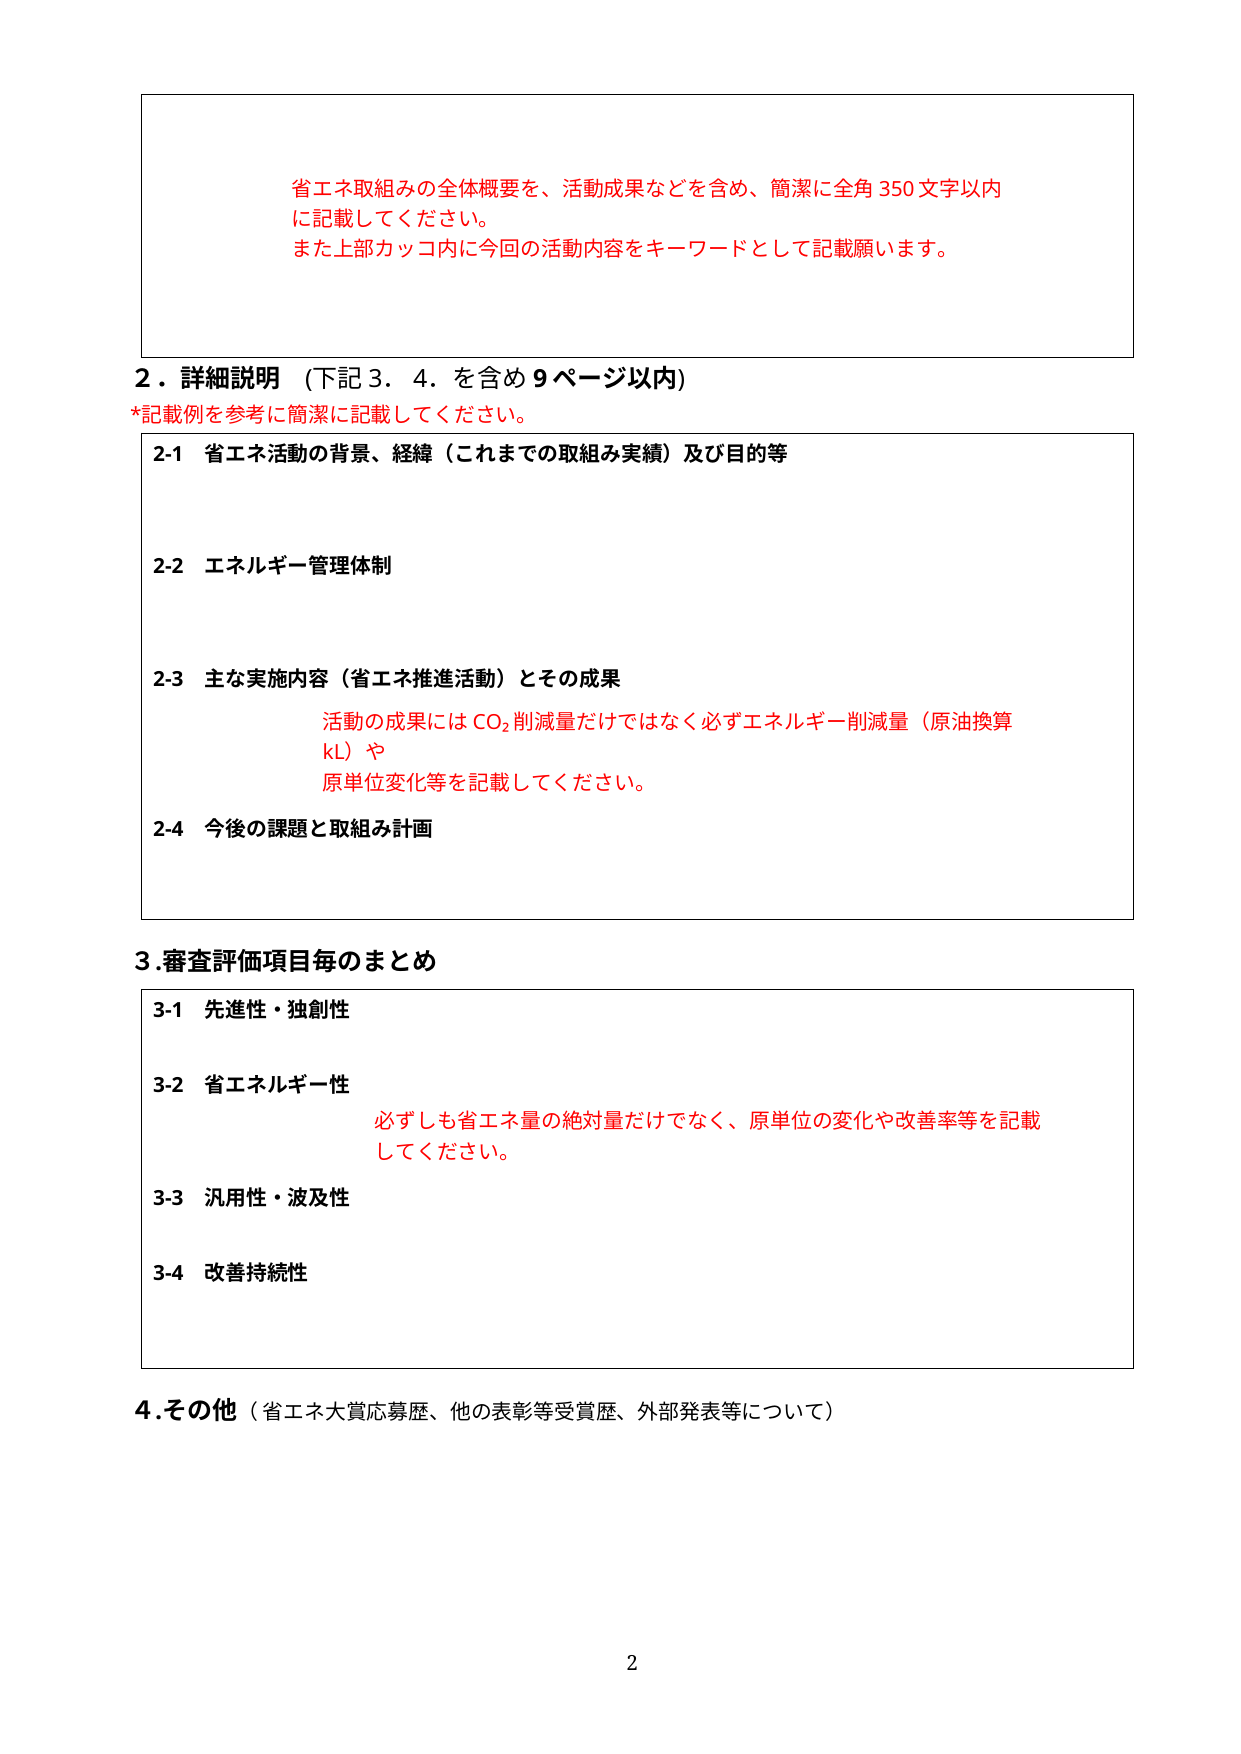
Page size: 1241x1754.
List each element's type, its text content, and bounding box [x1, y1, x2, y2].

table_header 2-1 省エネ活動の背景、経緯（これまでの取組み実績）及び目的等 2-2 エネルギー管理体制 2-3 主な実施内容（省エネ推進活動）とその成果 2-4 今後の課題と取組み計画 [142, 434, 1133, 919]
text ２．詳細説明 (下記 3． 4．を含め 9ページ以内) [130, 358, 1134, 395]
table_header [142, 95, 1133, 357]
text ４.その他（ 省エネ大賞応募歴、他の表彰等受賞歴、外部発表等について） [130, 1390, 1134, 1427]
table_header 3-1 先進性・独創性 3-2 省エネルギー性 3-3 汎用性・波及性 3-4 改善持続性 [142, 990, 1133, 1368]
text *記載例を参考に簡潔に記載してください。 [130, 395, 1134, 433]
text ３.審査評価項目毎のまとめ [130, 941, 1134, 978]
